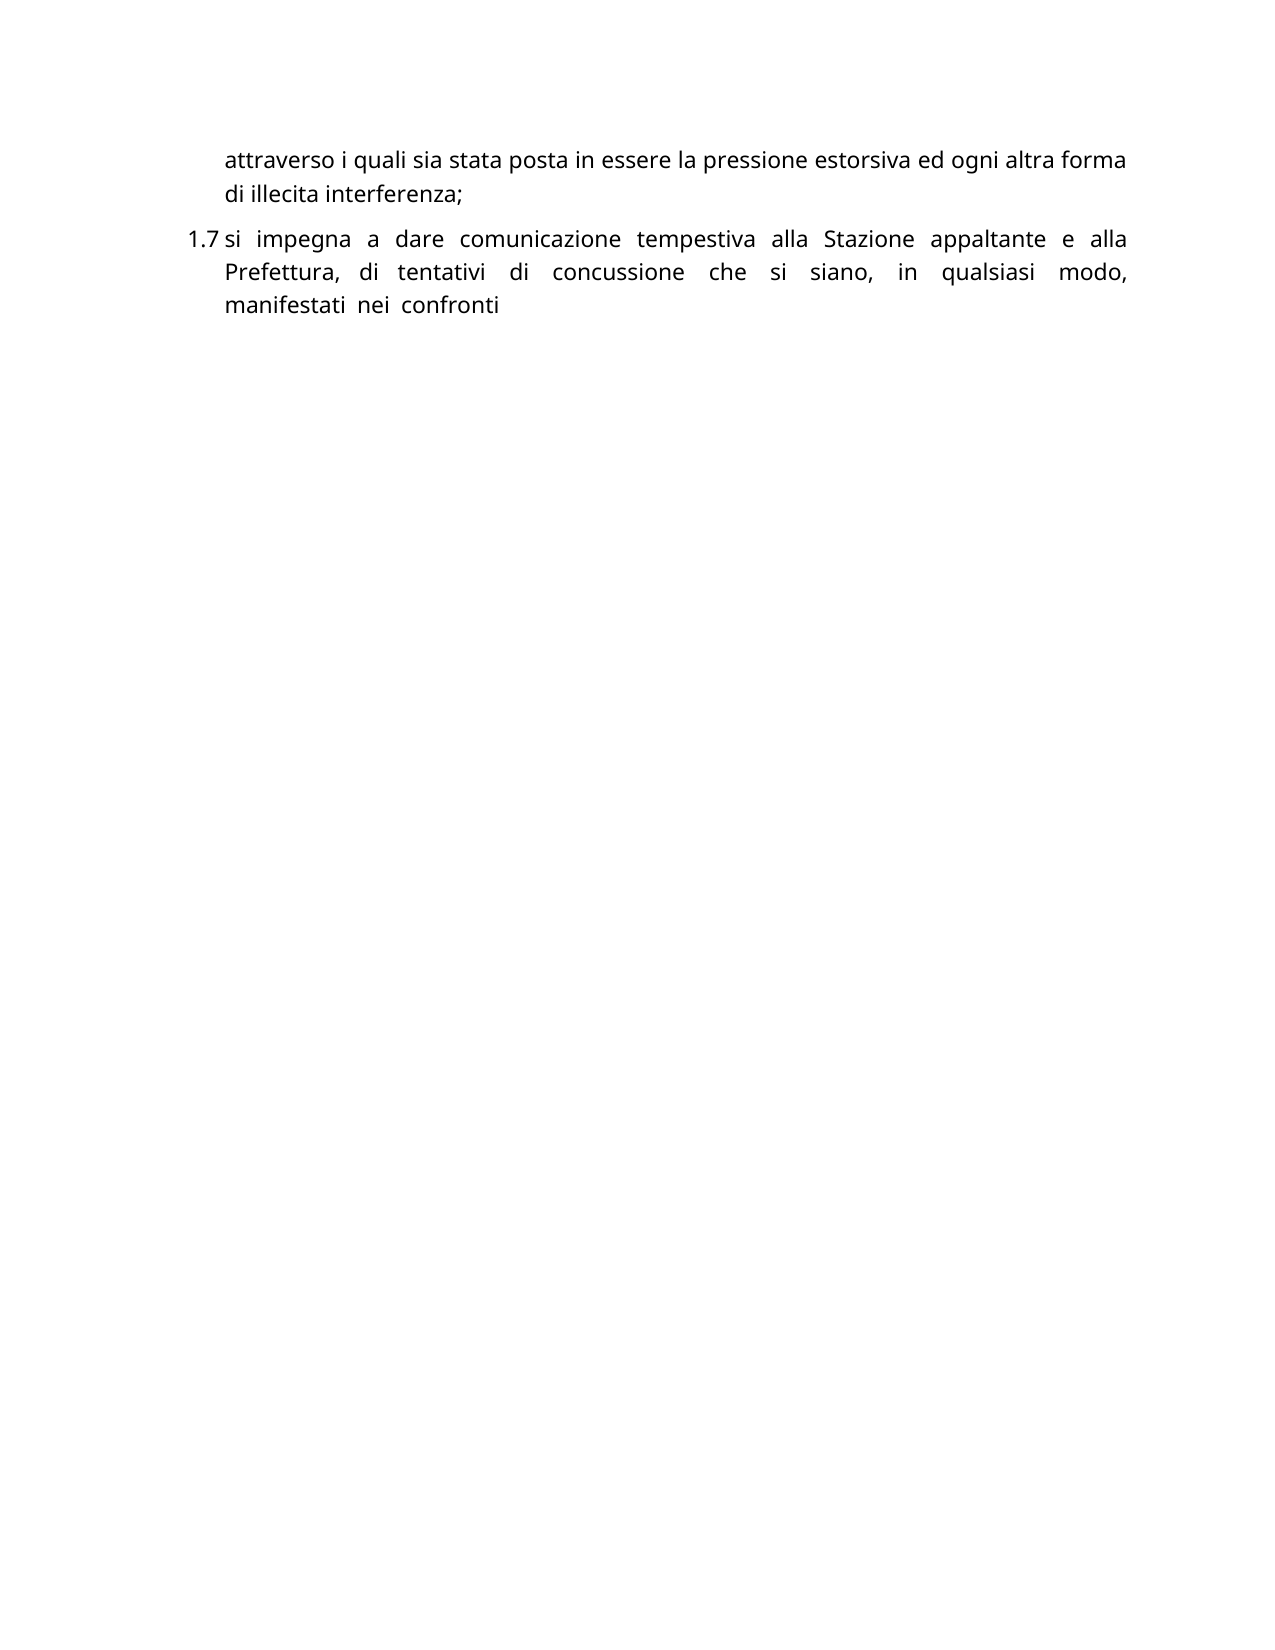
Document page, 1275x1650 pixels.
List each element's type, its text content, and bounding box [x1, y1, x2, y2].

list si impegna a dare comunicazione tempestiva alla Stazione appaltante e alla Prefettura, di tentativi di concussione che si siano, in qualsiasi modo, manifestati nei confronti [187, 223, 1128, 320]
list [187, 144, 1128, 209]
